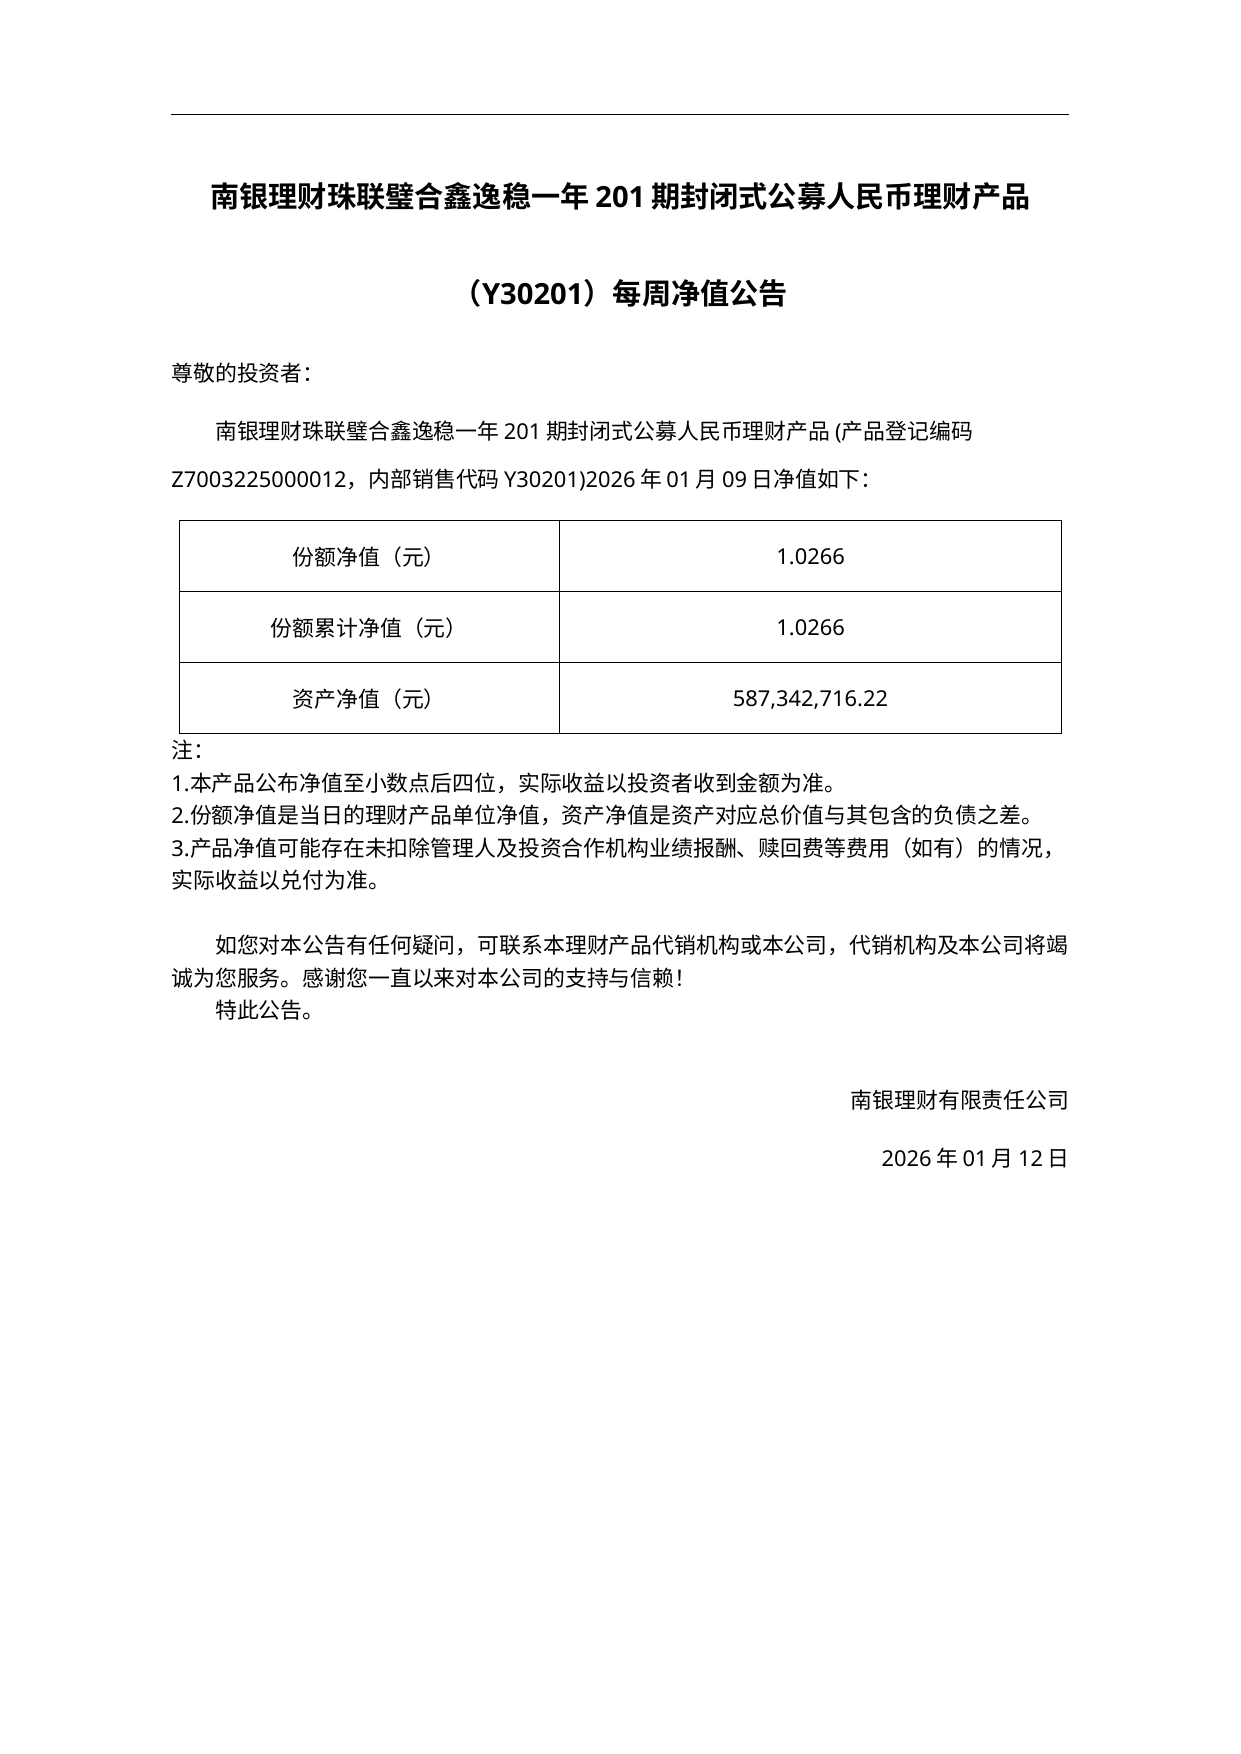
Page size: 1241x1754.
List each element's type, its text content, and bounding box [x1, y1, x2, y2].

text 3.产品净值可能存在未扣除管理人及投资合作机构业绩报酬、赎回费等费用（如有）的情况，实际收益以兑付为准。 [171, 830, 1069, 895]
text 1.本产品公布净值至小数点后四位，实际收益以投资者收到金额为准。 [171, 765, 1069, 798]
text 2.份额净值是当日的理财产品单位净值，资产净值是资产对应总价值与其包含的负债之差。 [171, 798, 1069, 830]
text 注： [171, 733, 1069, 765]
text 特此公告。 [171, 993, 1069, 1025]
table_header 1.0266 [560, 521, 1061, 591]
text 尊敬的投资者： [171, 355, 1069, 388]
table_cell 1.0266 [560, 592, 1061, 662]
text 南银理财有限责任公司 [171, 1082, 1069, 1115]
text 南银理财珠联璧合鑫逸稳一年201期封闭式公募人民币理财产品 (产品登记编码Z7003225000012，内部销售代码Y30201)2026年01月09日净值如下： [171, 413, 1069, 494]
text 南银理财珠联璧合鑫逸稳一年201期封闭式公募人民币理财产品（Y30201）每周净值公告 [171, 162, 1069, 324]
table_cell 587,342,716.22 [560, 663, 1061, 733]
table_cell 份额累计净值（元） [180, 592, 559, 662]
table_header 份额净值（元） [180, 521, 559, 591]
table_cell 资产净值（元） [180, 663, 559, 733]
text 2026年01月12日 [171, 1140, 1069, 1173]
text 如您对本公告有任何疑问，可联系本理财产品代销机构或本公司，代销机构及本公司将竭诚为您服务。感谢您一直以来对本公司的支持与信赖！ [171, 928, 1069, 993]
